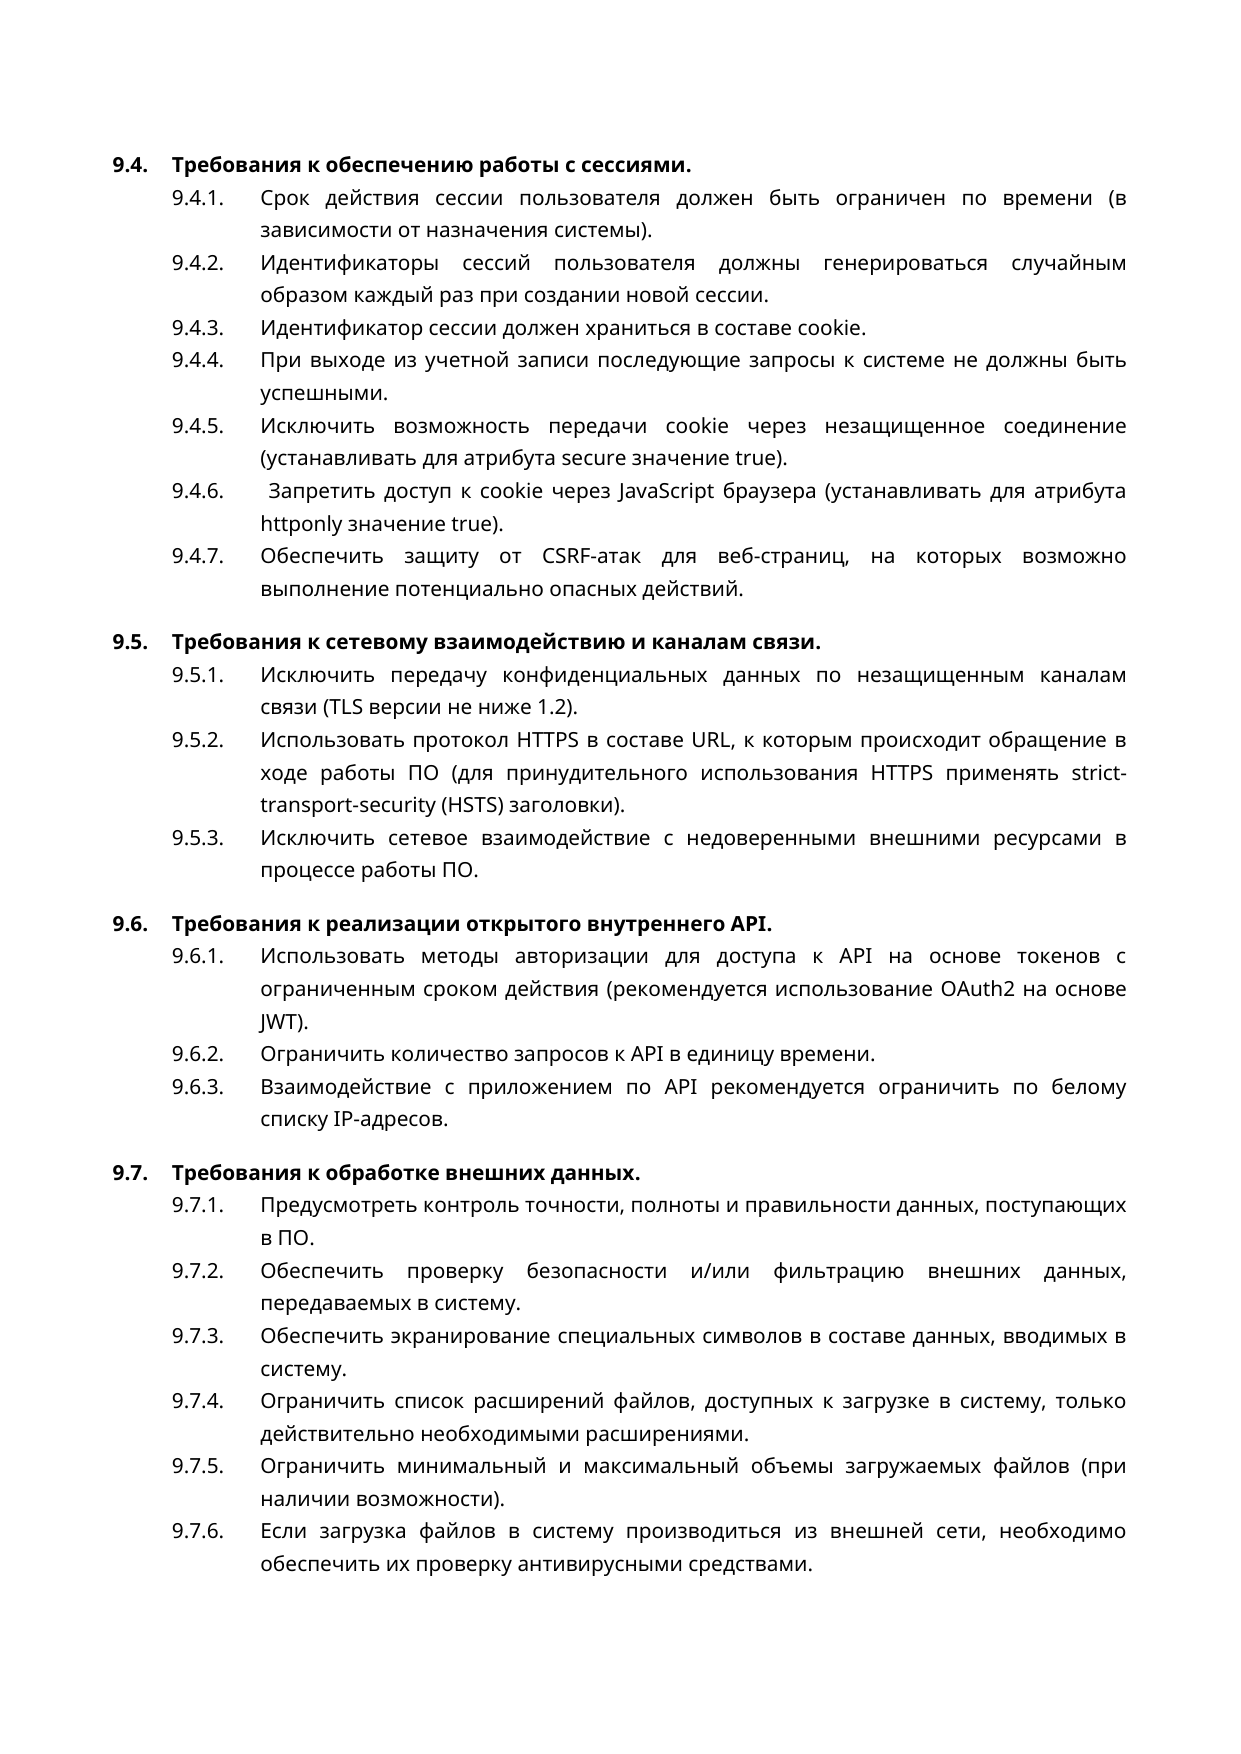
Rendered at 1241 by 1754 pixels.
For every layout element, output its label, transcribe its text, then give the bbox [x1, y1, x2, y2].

list Использовать протокол HTTPS в составе URL, к которым происходит обращение в ходе работы ПО (для принудительного использования HTTPS применять strict-transport-security (HSTS) заголовки). [172, 725, 1128, 819]
subtitle Требования к обработке внешних данных. [112, 1158, 1128, 1186]
list Ограничить минимальный и максимальный объемы загружаемых файлов (при наличии возможности). [172, 1451, 1128, 1512]
list Использовать методы авторизации для доступа к API на основе токенов с ограниченным сроком действия (рекомендуется использование OAuth2 на основе JWT). [172, 942, 1128, 1035]
list Идентификаторы сессий пользователя должны генерироваться случайным образом каждый раз при создании новой сессии. [172, 248, 1128, 309]
list Если загрузка файлов в систему производиться из внешней сети, необходимо обеспечить их проверку антивирусными средствами. [172, 1517, 1128, 1578]
subtitle Требования к реализации открытого внутреннего API. [112, 909, 1128, 937]
list Запретить доступ к cookie через JavaScript браузера (устанавливать для атрибута httponly значение true). [172, 476, 1128, 537]
list Срок действия сессии пользователя должен быть ограничен по времени (в зависимости от назначения системы). [172, 183, 1128, 244]
list Исключить возможность передачи cookie через незащищенное соединение (устанавливать для атрибута secure значение true). [172, 411, 1128, 472]
list Обеспечить защиту от CSRF-атак для веб-страниц, на которых возможно выполнение потенциально опасных действий. [172, 541, 1128, 602]
list Идентификатор сессии должен храниться в составе cookie. [172, 313, 1128, 341]
list Взаимодействие с приложением по API рекомендуется ограничить по белому списку IP-адресов. [172, 1072, 1128, 1133]
list Исключить передачу конфиденциальных данных по незащищенным каналам связи (TLS версии не ниже 1.2). [172, 660, 1128, 721]
list Обеспечить проверку безопасности и/или фильтрацию внешних данных, передаваемых в систему. [172, 1256, 1128, 1317]
list Предусмотреть контроль точности, полноты и правильности данных, поступающих в ПО. [172, 1191, 1128, 1252]
list При выходе из учетной записи последующие запросы к системе не должны быть успешными. [172, 346, 1128, 407]
subtitle Требования к сетевому взаимодействию и каналам связи. [112, 627, 1128, 656]
list Ограничить список расширений файлов, доступных к загрузке в систему, только действительно необходимыми расширениями. [172, 1386, 1128, 1447]
list Исключить сетевое взаимодействие с недоверенными внешними ресурсами в процессе работы ПО. [172, 823, 1128, 884]
list Обеспечить экранирование специальных символов в составе данных, вводимых в систему. [172, 1321, 1128, 1382]
list Ограничить количество запросов к API в единицу времени. [172, 1039, 1128, 1068]
subtitle Требования к обеспечению работы с сессиями. [112, 150, 1128, 178]
